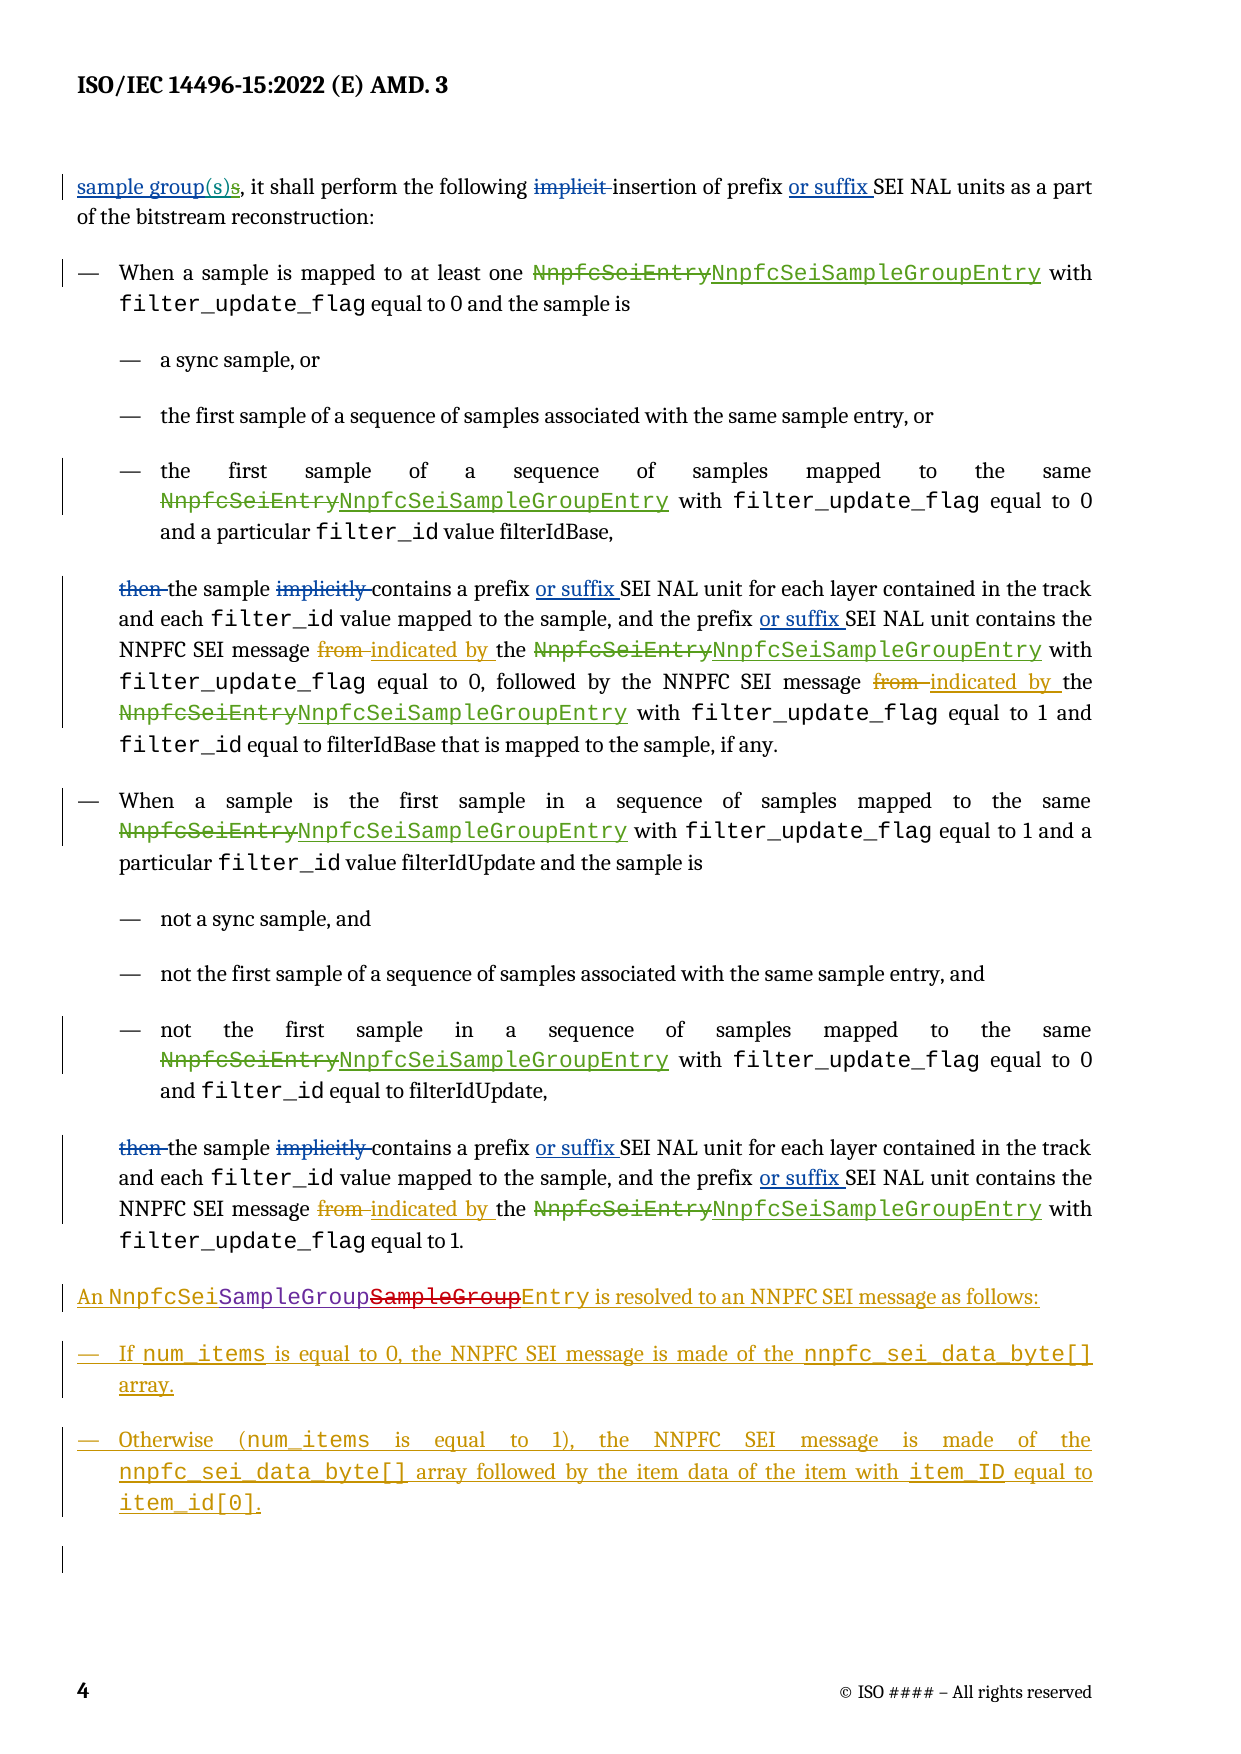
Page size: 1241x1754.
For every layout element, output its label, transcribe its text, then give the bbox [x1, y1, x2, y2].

text the sample contains a prefix SEI NAL unit for each layer contained in the track and each filter_id value mapped to the sample, and the prefix SEI NAL unit contains the NNPFC SEI message the with filter_update_flag equal to 1. [77, 1134, 1092, 1255]
text — the first sample of a sequence of samples mapped to the same with filter_update_flag equal to 0 and a particular filter_id value filterIdBase, [118, 458, 1092, 547]
text — the first sample of a sequence of samples associated with the same sample entry, or [118, 402, 1092, 429]
text — not the first sample in a sequence of samples mapped to the same with filter_update_flag equal to 0 and filter_id equal to filterIdUpdate, [118, 1016, 1092, 1106]
text — not a sync sample, and [118, 906, 1092, 932]
text — When a sample is the first sample in a sequence of samples mapped to the same with filter_update_flag equal to 1 and a particular filter_id value filterIdUpdate and the sample is [77, 788, 1092, 877]
text — When a sample is mapped to at least one with filter_update_flag equal to 0 and the sample is [77, 259, 1092, 318]
text — a sync sample, or [118, 347, 1092, 373]
text — not the first sample of a sequence of samples associated with the same sample entry, and [118, 961, 1092, 988]
text the sample contains a prefix SEI NAL unit for each layer contained in the track and each filter_id value mapped to the sample, and the prefix SEI NAL unit contains the NNPFC SEI message the with filter_update_flag equal to 0, followed by the NNPFC SEI message the with filter_update_flag equal to 1 and filter_id equal to filterIdBase that is mapped to the sample, if any. [77, 576, 1092, 759]
